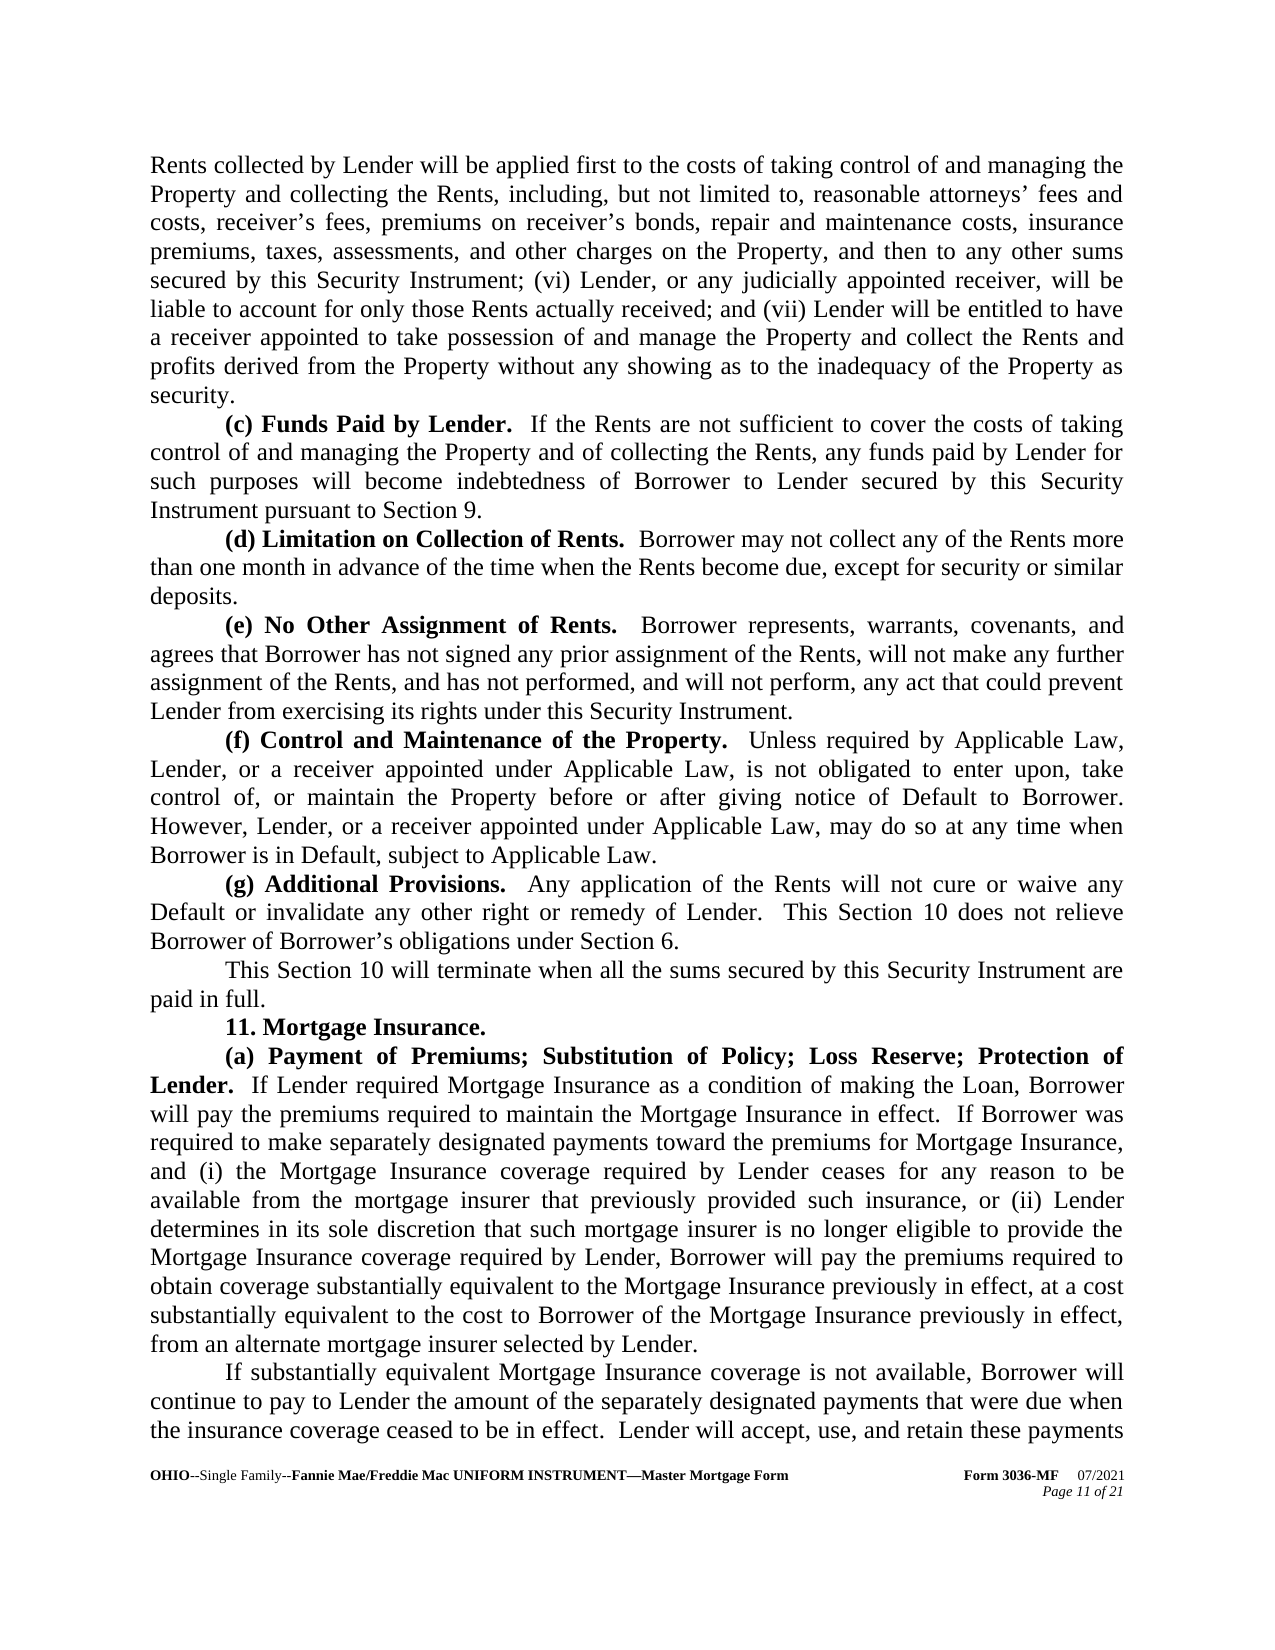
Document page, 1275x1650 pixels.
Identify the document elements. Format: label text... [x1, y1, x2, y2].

text 11. Mortgage Insurance. [150, 1012, 1125, 1041]
text This Section 10 will terminate when all the sums secured by this Security Instrument are paid in full. [150, 955, 1125, 1012]
text (f) Control and Maintenance of the Property. Unless required by Applicable Law, Lender, or a receiver appointed under Applicable Law, is not obligated to enter upon, take control of, or maintain the Property before or after giving notice of Default to Borrower. However, Lender, or a receiver appointed under Applicable Law, may do so at any time when Borrower is in Default, subject to Applicable Law. [150, 725, 1125, 869]
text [150, 1357, 1125, 1444]
text (g) Additional Provisions. Any application of the Rents will not cure or waive any Default or invalidate any other right or remedy of Lender. This Section 10 does not relieve Borrower of Borrower’s obligations under Section 6. [150, 869, 1125, 955]
text (a) Payment of Premiums; Substitution of Policy; Loss Reserve; Protection of Lender. If Lender required Mortgage Insurance as a condition of making the Loan, Borrower will pay the premiums required to maintain the Mortgage Insurance in effect. If Borrower was required to make separately designated payments toward the premiums for Mortgage Insurance, and (i) the Mortgage Insurance coverage required by Lender ceases for any reason to be available from the mortgage insurer that previously provided such insurance, or (ii) Lender determines in its sole discretion that such mortgage insurer is no longer eligible to provide the Mortgage Insurance coverage required by Lender, Borrower will pay the premiums required to obtain coverage substantially equivalent to the Mortgage Insurance previously in effect, at a cost substantially equivalent to the cost to Borrower of the Mortgage Insurance previously in effect, from an alternate mortgage insurer selected by Lender. [150, 1041, 1125, 1357]
text (e) No Other Assignment of Rents. Borrower represents, warrants, covenants, and agrees that Borrower has not signed any prior assignment of the Rents, will not make any further assignment of the Rents, and has not performed, and will not perform, any act that could prevent Lender from exercising its rights under this Security Instrument. [150, 610, 1125, 725]
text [150, 150, 1125, 409]
text (c) Funds Paid by Lender. If the Rents are not sufficient to cover the costs of taking control of and managing the Property and of collecting the Rents, any funds paid by Lender for such purposes will become indebtedness of Borrower to Lender secured by this Security Instrument pursuant to Section 9. [150, 409, 1125, 524]
text (d) Limitation on Collection of Rents. Borrower may not collect any of the Rents more than one month in advance of the time when the Rents become due, except for security or similar deposits. [150, 524, 1125, 610]
